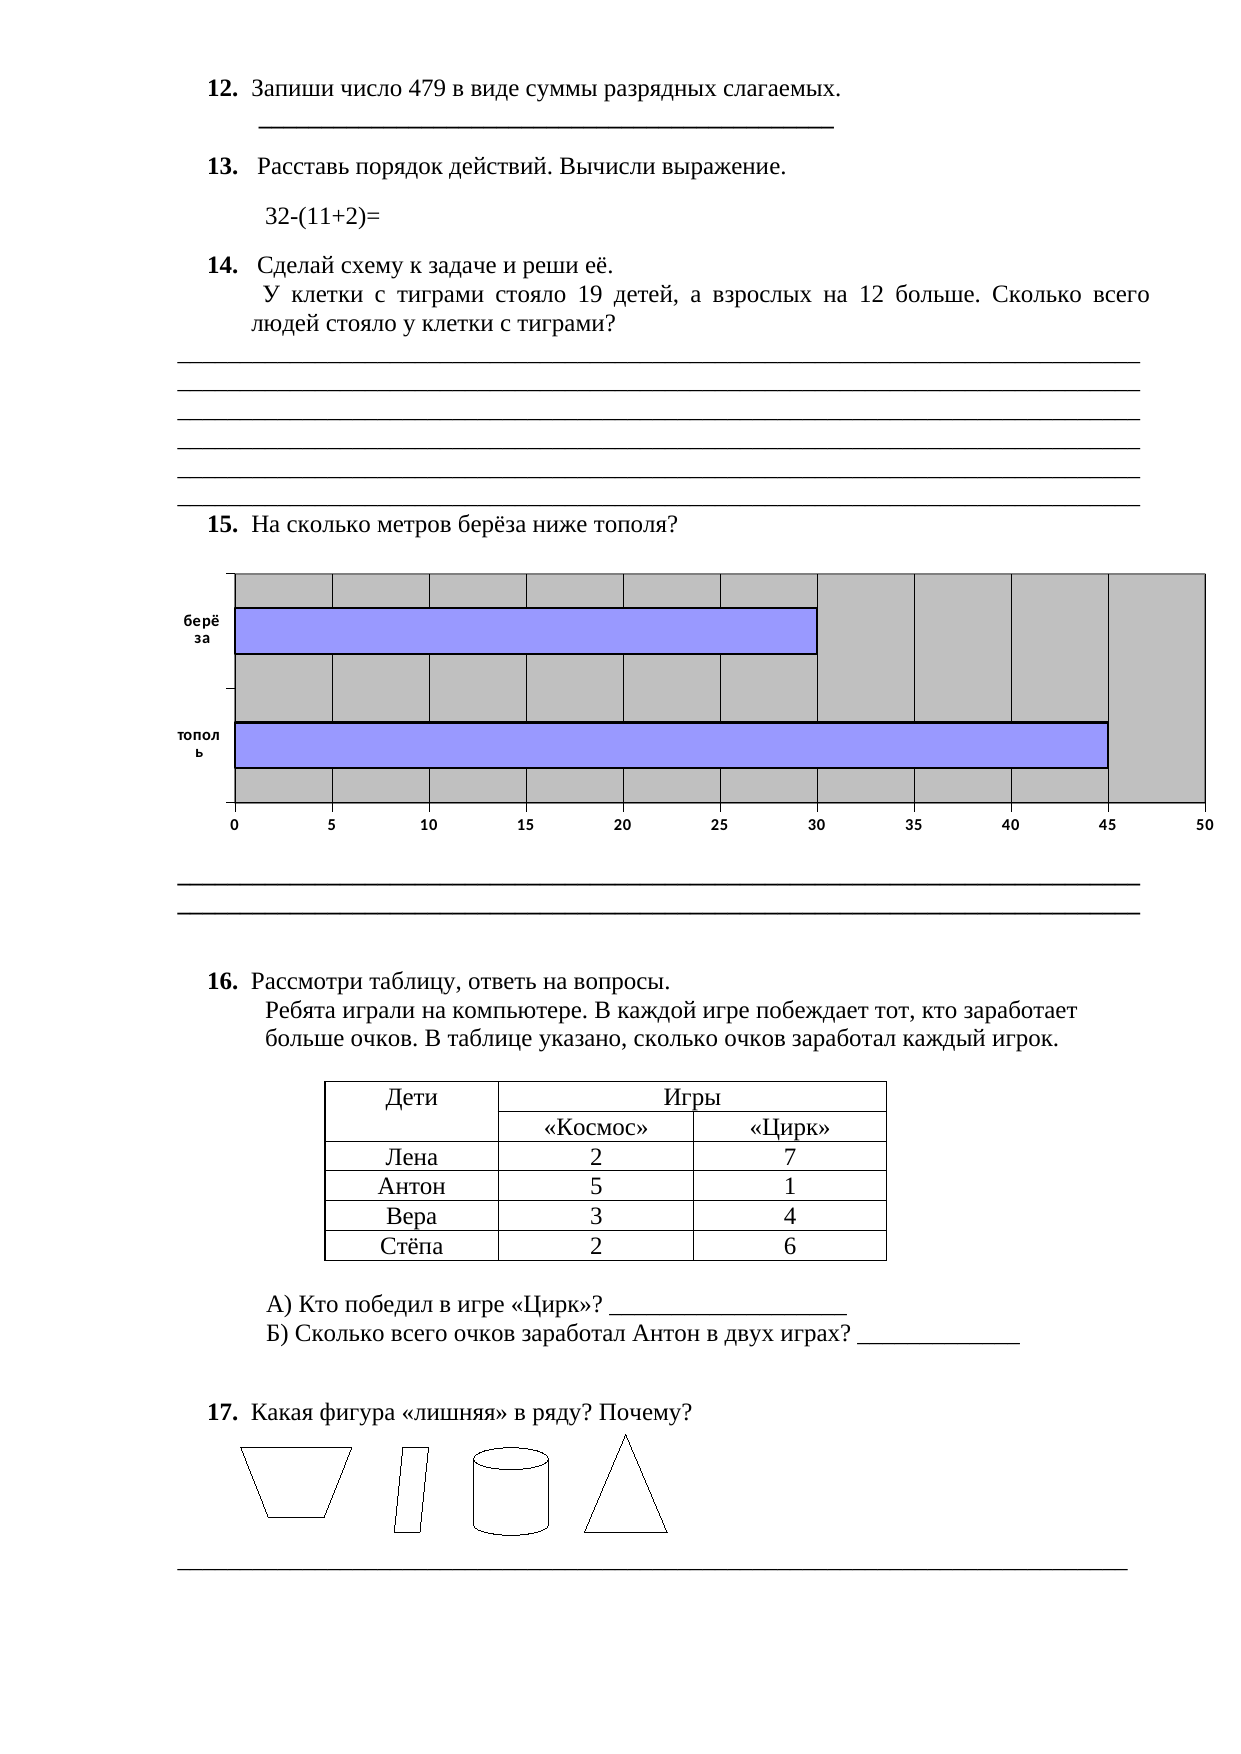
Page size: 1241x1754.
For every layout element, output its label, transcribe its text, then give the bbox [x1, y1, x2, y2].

text 13. Расставь порядок действий. Вычисли выражение. [177, 151, 1152, 180]
text ____________________________________________________________________________ [177, 1544, 1152, 1573]
table_cell 7 [694, 1142, 886, 1170]
table_cell «Цирк» [694, 1112, 886, 1141]
text ______________________________________________________________________________________________________________________________________________________________________________________________________________________________________________________________________________________________________________________________________________________________________________________________________________________________________________________________________________ [177, 337, 1152, 509]
table_cell Вера [326, 1201, 498, 1230]
text ______________________________________________ [177, 102, 1152, 131]
text Ребята играли на компьютере. В каждой игре побеждает тот, кто заработает [177, 995, 1152, 1023]
table_cell 2 [499, 1142, 693, 1170]
text 14. Сделай схему к задаче и реши её. [177, 251, 1152, 279]
text 16. Рассмотри таблицу, ответь на вопросы. [177, 966, 1152, 995]
table_header Дети [326, 1082, 498, 1141]
text 15. На сколько метров берёза ниже тополя? [177, 509, 1152, 538]
text А) Кто победил в игре «Цирк»? ___________________ [177, 1289, 1152, 1318]
table_cell Лена [326, 1142, 498, 1170]
table_cell 3 [499, 1201, 693, 1230]
table_cell 6 [694, 1231, 886, 1260]
text 17. Какая фигура «лишняя» в ряду? Почему? [177, 1397, 1152, 1425]
table_cell Стёпа [326, 1231, 498, 1260]
table_cell «Космос» [499, 1112, 693, 1141]
table_cell 1 [694, 1171, 886, 1200]
text 12. Запиши число 479 в виде суммы разрядных слагаемых. [177, 73, 1152, 102]
table_header Игры [499, 1082, 886, 1111]
text больше очков. В таблице указано, сколько очков заработал каждый игрок. [177, 1023, 1152, 1052]
text У клетки с тиграми стояло 19 детей, а взрослых на 12 больше. Сколько всего людей стояло у клетки с тиграми? [251, 279, 1152, 337]
table_cell Антон [326, 1171, 498, 1200]
table_cell 5 [499, 1171, 693, 1200]
text Б) Сколько всего очков заработал Антон в двух играх? _____________ [177, 1318, 1152, 1347]
text __________________________________________________________________________________________________________________________________________________________ [177, 559, 1152, 916]
table_cell 4 [694, 1201, 886, 1230]
text 32-(11+2)= [177, 201, 1152, 230]
table_cell 2 [499, 1231, 693, 1260]
